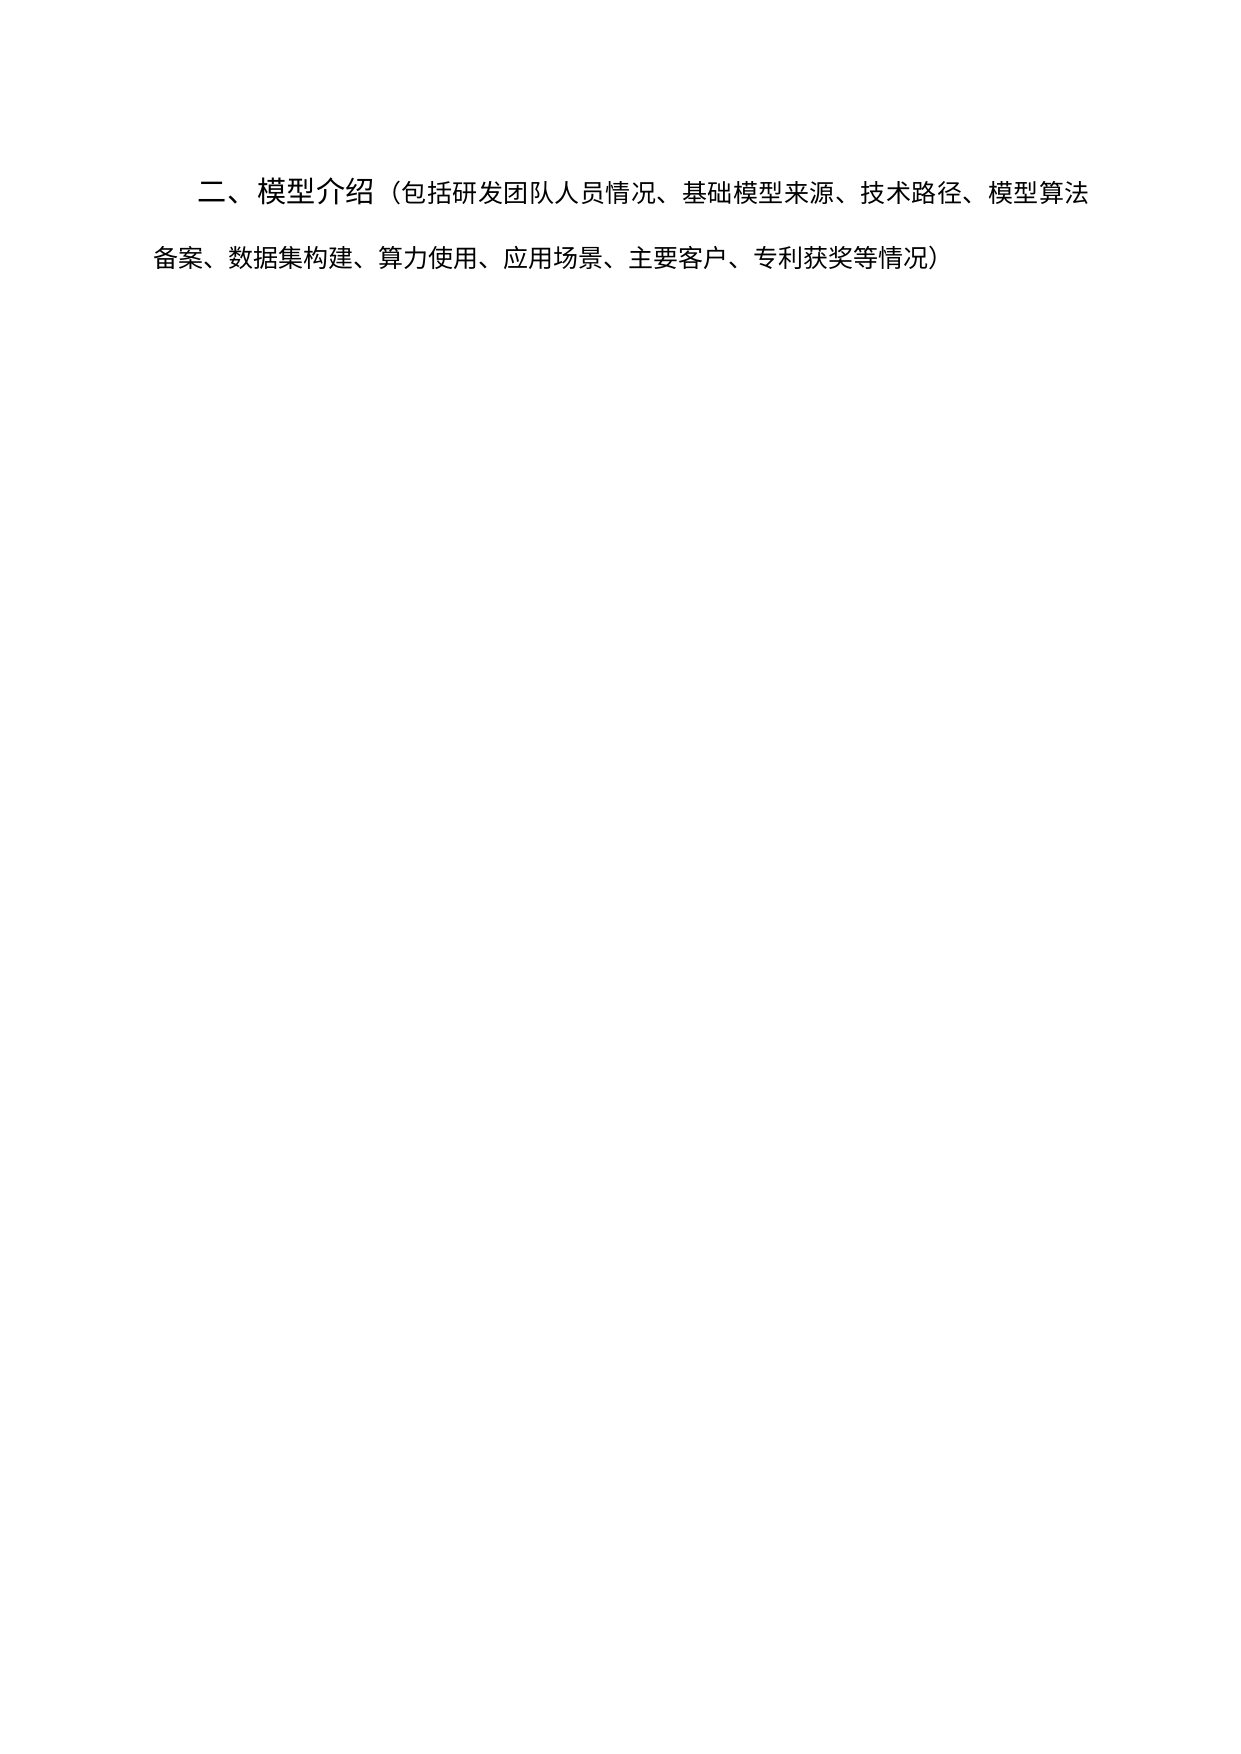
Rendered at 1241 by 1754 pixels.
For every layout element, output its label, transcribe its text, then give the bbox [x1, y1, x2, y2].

text 4.项目指导专家原则上不属于模型研发应用的团队成员，应为在人工智能领域或相关行业应用领域的专家，不少于3人。二、模型介绍（包括研发团队人员情况、基础模型来源、技术路径、模型算法备案、数据集构建、算力使用、应用场景、主要客户、专利获奖等情况） [153, 156, 1093, 290]
